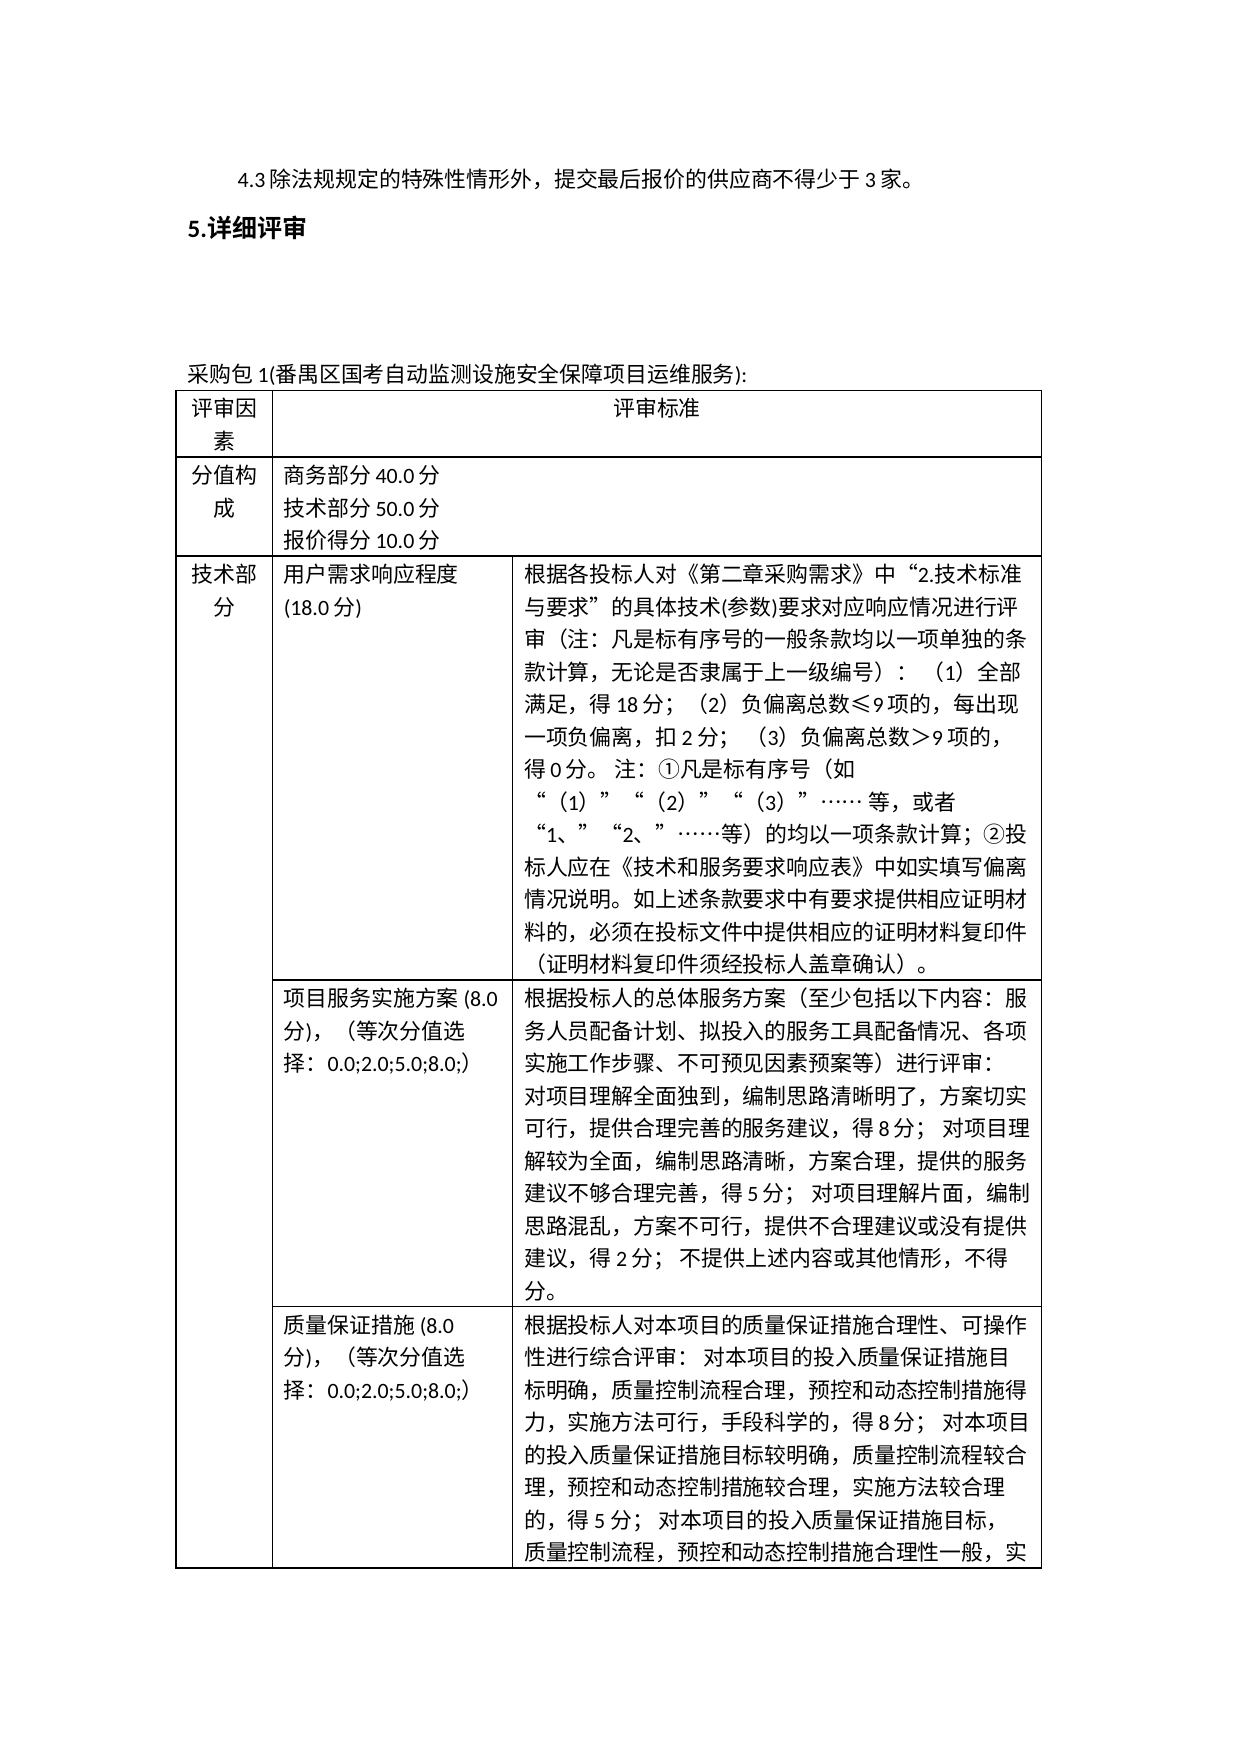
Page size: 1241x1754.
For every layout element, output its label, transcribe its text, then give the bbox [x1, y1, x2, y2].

table_header 评审因素 [177, 391, 272, 456]
table_header 评审标准 [273, 391, 1041, 456]
table_cell 用户需求响应程度 (18.0分) [273, 557, 512, 979]
table_cell 分值构成 [177, 458, 272, 555]
table_cell 商务部分40.0分 技术部分50.0分 报价得分10.0分 [273, 458, 1041, 555]
text 4.3除法规规定的特殊性情形外，提交最后报价的供应商不得少于3家。 [187, 162, 1053, 194]
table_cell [273, 1307, 512, 1567]
table_cell 根据各投标人对《第二章采购需求》中“2.技术标准与要求”的具体技术(参数)要求对应响应情况进行评审（注：凡是标有序号的一般条款均以一项单独的条款计算，无论是否隶属于上一级编号）： （1）全部满足，得18分；（2）负偏离总数≤9项的，每出现一项负偏离，扣2分； （3）负偏离总数＞9项的，得0分。 注：①凡是标有序号（如“（1）”“（2）”“（3）”…… 等，或者“1、”“2、”……等）的均以一项条款计算；②投标人应在《技术和服务要求响应表》中如实填写偏离情况说明。如上述条款要求中有要求提供相应证明材料的，必须在投标文件中提供相应的证明材料复印件（证明材料复印件须经投标人盖章确认）。 [513, 557, 1041, 979]
table_cell 项目服务实施方案 (8.0分)，（等次分值选择：0.0;2.0;5.0;8.0;） [273, 981, 512, 1306]
table_cell 根据投标人的总体服务方案（至少包括以下内容：服务人员配备计划、拟投入的服务工具配备情况、各项实施工作步骤、不可预见因素预案等）进行评审： 对项目理解全面独到，编制思路清晰明了，方案切实可行，提供合理完善的服务建议，得8分； 对项目理解较为全面，编制思路清晰，方案合理，提供的服务建议不够合理完善，得5分； 对项目理解片面，编制思路混乱，方案不可行，提供不合理建议或没有提供建议，得2分； 不提供上述内容或其他情形，不得分。 [513, 981, 1041, 1306]
text 采购包1(番禺区国考自动监测设施安全保障项目运维服务): [187, 357, 1053, 389]
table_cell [513, 1307, 1041, 1567]
text 5.详细评审 [187, 194, 1053, 259]
table_cell 技术部分 [177, 557, 272, 1567]
